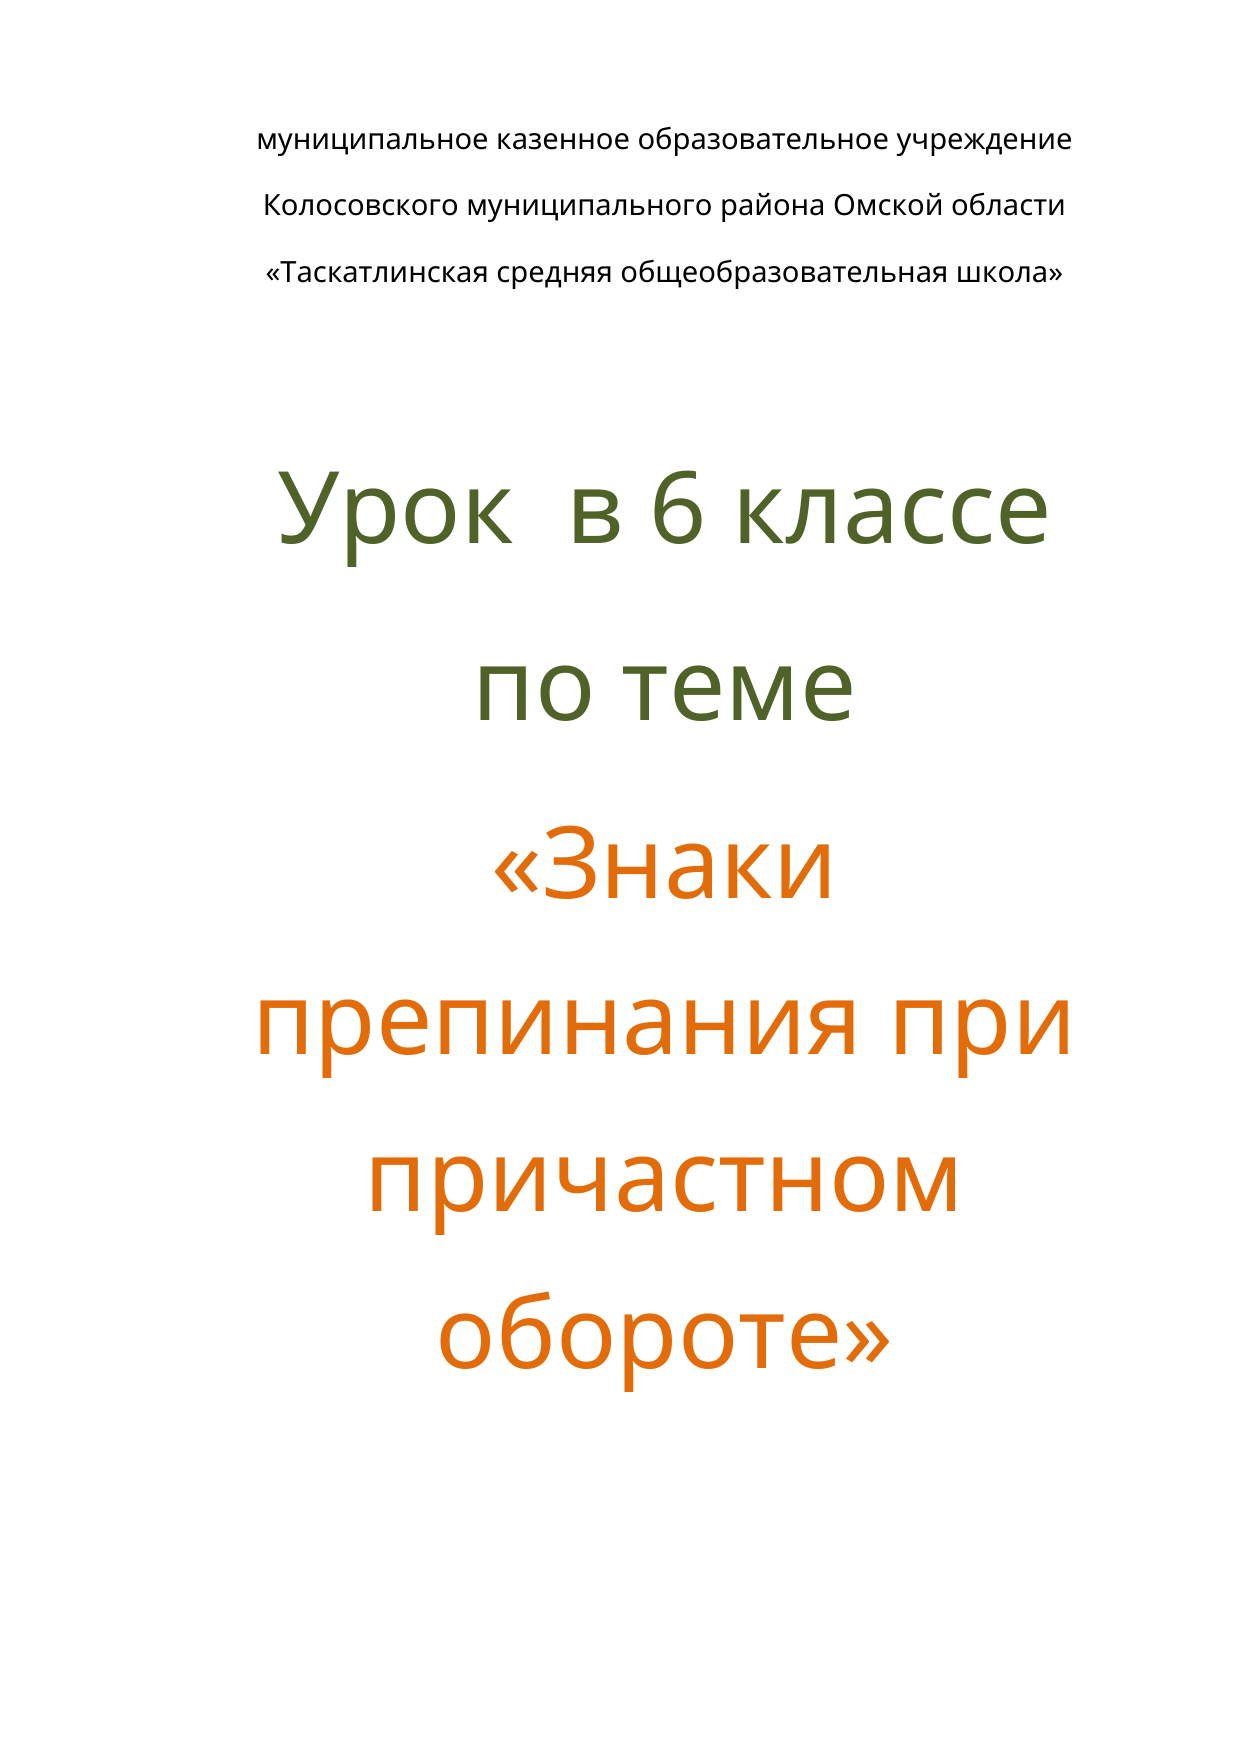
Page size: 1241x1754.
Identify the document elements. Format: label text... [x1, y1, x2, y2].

text «Знаки препинания при причастном обороте» [177, 791, 1152, 1397]
text муниципальное казенное образовательное учреждение [177, 118, 1152, 158]
text Урок в 6 классе [177, 436, 1152, 572]
text Колосовского муниципального района Омской области [177, 184, 1152, 224]
text по теме [177, 614, 1152, 750]
text «Таскатлинская средняя общеобразовательная школа» [177, 251, 1152, 291]
